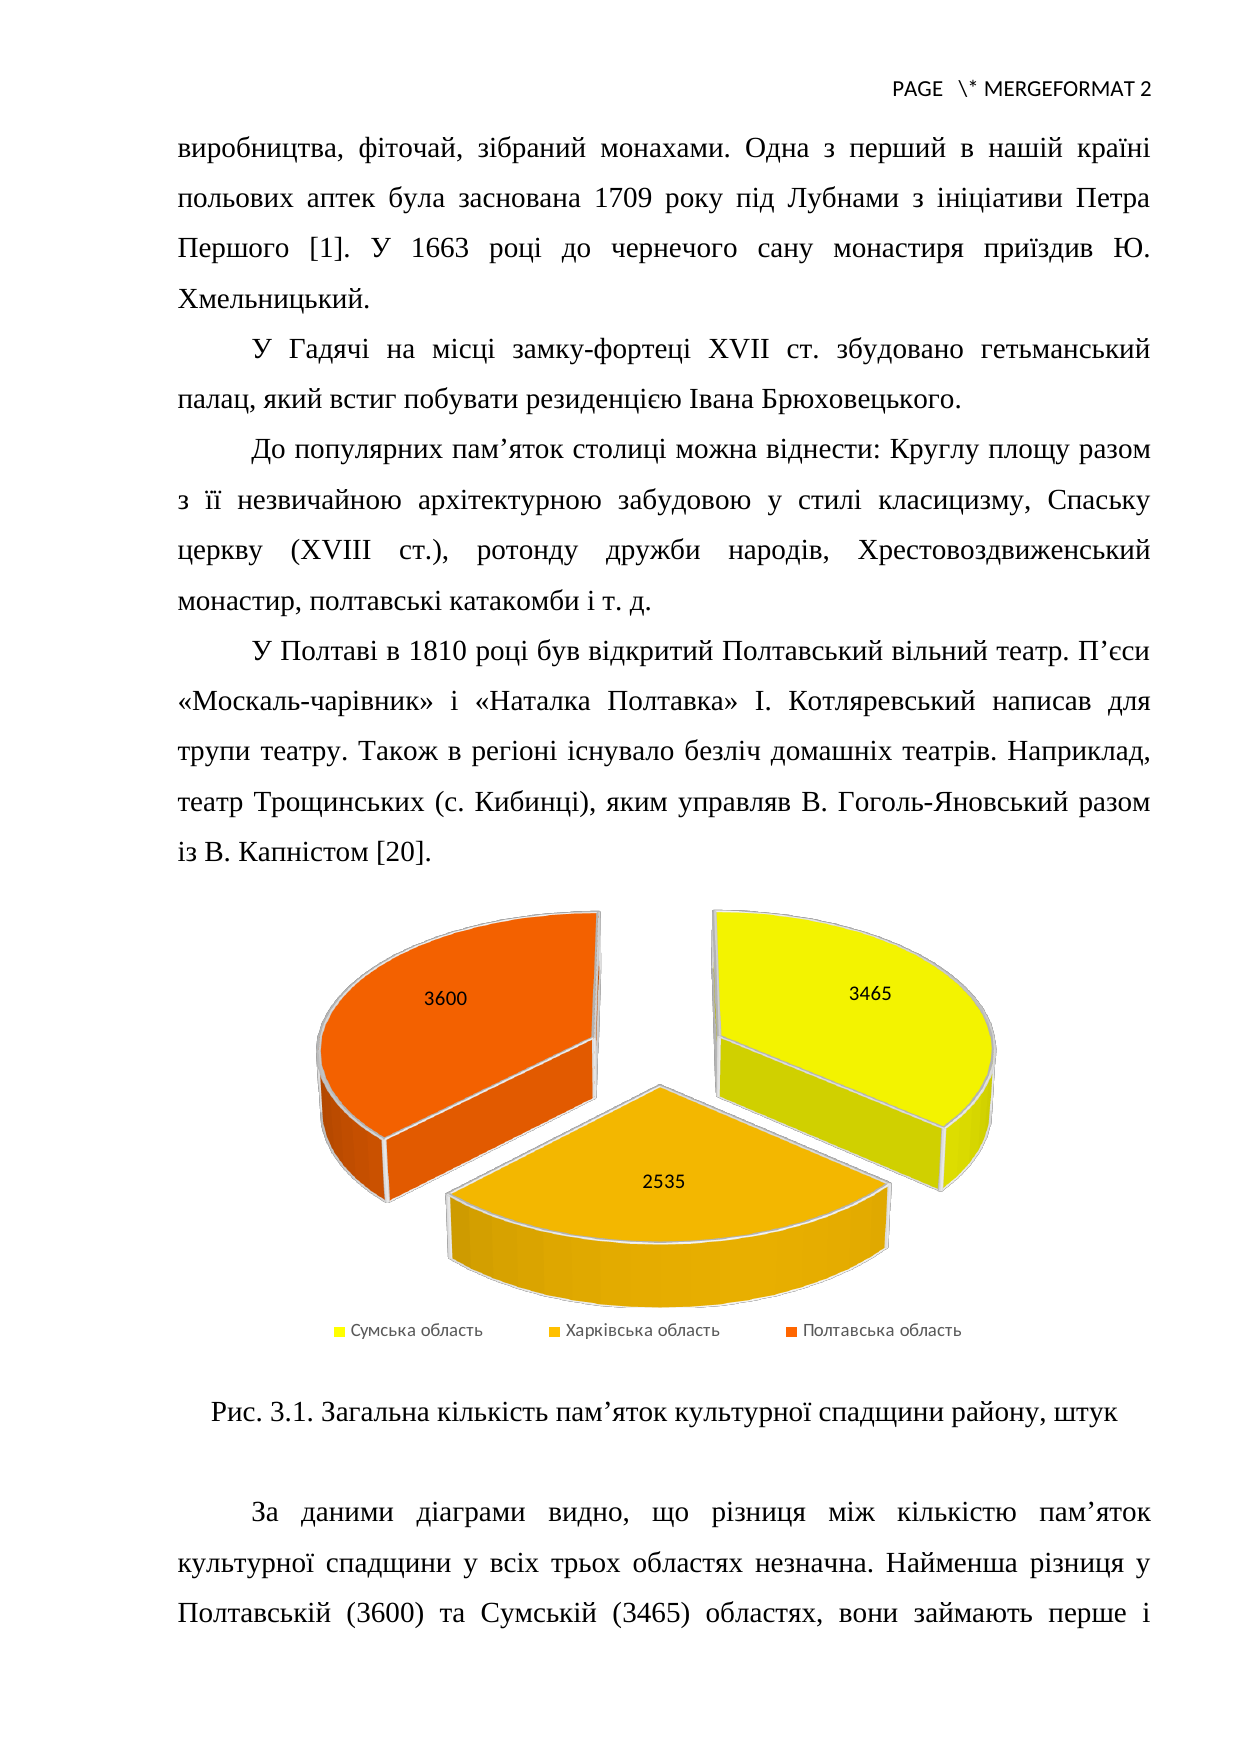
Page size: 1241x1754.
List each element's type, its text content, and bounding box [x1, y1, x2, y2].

text У Гадячі на місці замку-фортеці XVII ст. збудовано гетьманський палац, який встиг побувати резиденцією Івана Брюховецького. [177, 331, 1152, 415]
text До популярних пам’яток столиці можна віднести: Круглу площу разом з її незвичайною архітектурною забудовою у стилі класицизму, Спаську церкву (ХVІІІ ст.), ротонду дружби народів, Хрестовоздвиженський монастир, полтавські катакомби і т. д. [177, 432, 1152, 616]
text Рис. 3.1. Загальна кількість пам’яток культурної спадщини району, штук [177, 1394, 1152, 1427]
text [177, 1494, 1152, 1628]
text У Полтаві в 1810 році був відкритий Полтавський вільний театр. П’єси «Москаль-чарівник» і «Наталка Полтавка» І. Котляревський написав для трупи театру. Також в регіоні існувало безліч домашніх театрів. Наприклад, театр Трощинських (с. Кибинці), яким управляв В. Гоголь-Яновський разом із В. Капністом [20]. [177, 633, 1152, 868]
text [177, 130, 1152, 314]
